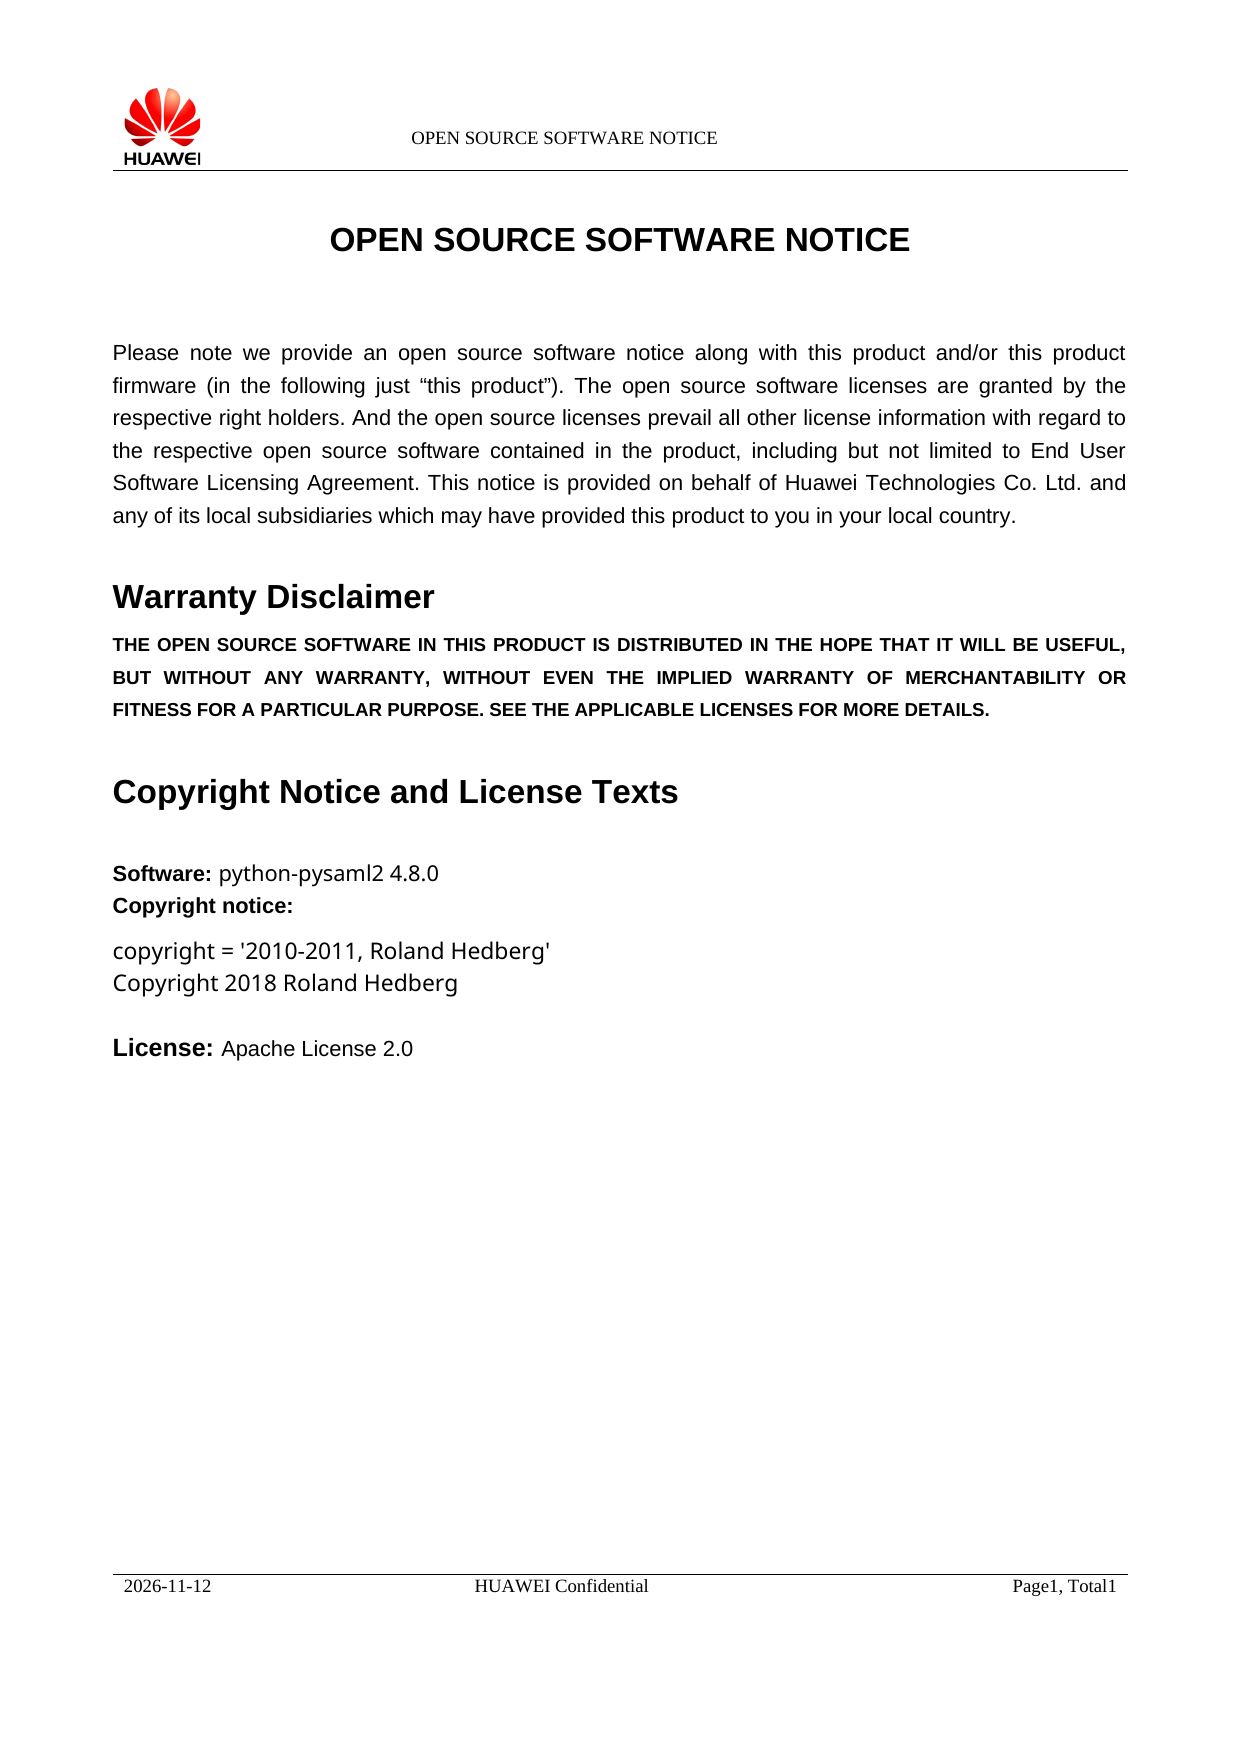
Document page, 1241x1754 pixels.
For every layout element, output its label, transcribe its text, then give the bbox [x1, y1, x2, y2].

text OPEN SOURCE SOFTWARE NOTICE [112, 206, 1128, 271]
text Copyright notice: [112, 889, 1128, 921]
text copyright = '2010-2011, Roland Hedberg' Copyright 2018 Roland Hedberg [112, 934, 1128, 1031]
text License: Apache License 2.0 [112, 1031, 1128, 1064]
picture [124, 88, 201, 165]
text Warranty Disclaimer [112, 564, 1128, 629]
title Software: python-pysaml2 4.8.0 [112, 856, 1128, 889]
text Please note we provide an open source software notice along with this product and/or this product firmware (in the following just “this product”). The open source software licenses are granted by the respective right holders. And the open source licenses prevail all other license information with regard to the respective open source software contained in the product, including but not limited to End User Software Licensing Agreement. This notice is provided on behalf of Huawei Technologies Co. Ltd. and any of its local subsidiaries which may have provided this product to you in your local country. [112, 336, 1128, 531]
text The open source software in this product is distributed in the hope that it will be useful, but WITHOUT ANY WARRANTY, without even the implied warranty of MERCHANTABILITY or FITNESS FOR A PARTICULAR PURPOSE. See the applicable licenses for more details. [112, 629, 1128, 726]
text Copyright Notice and License Texts [112, 759, 1128, 824]
